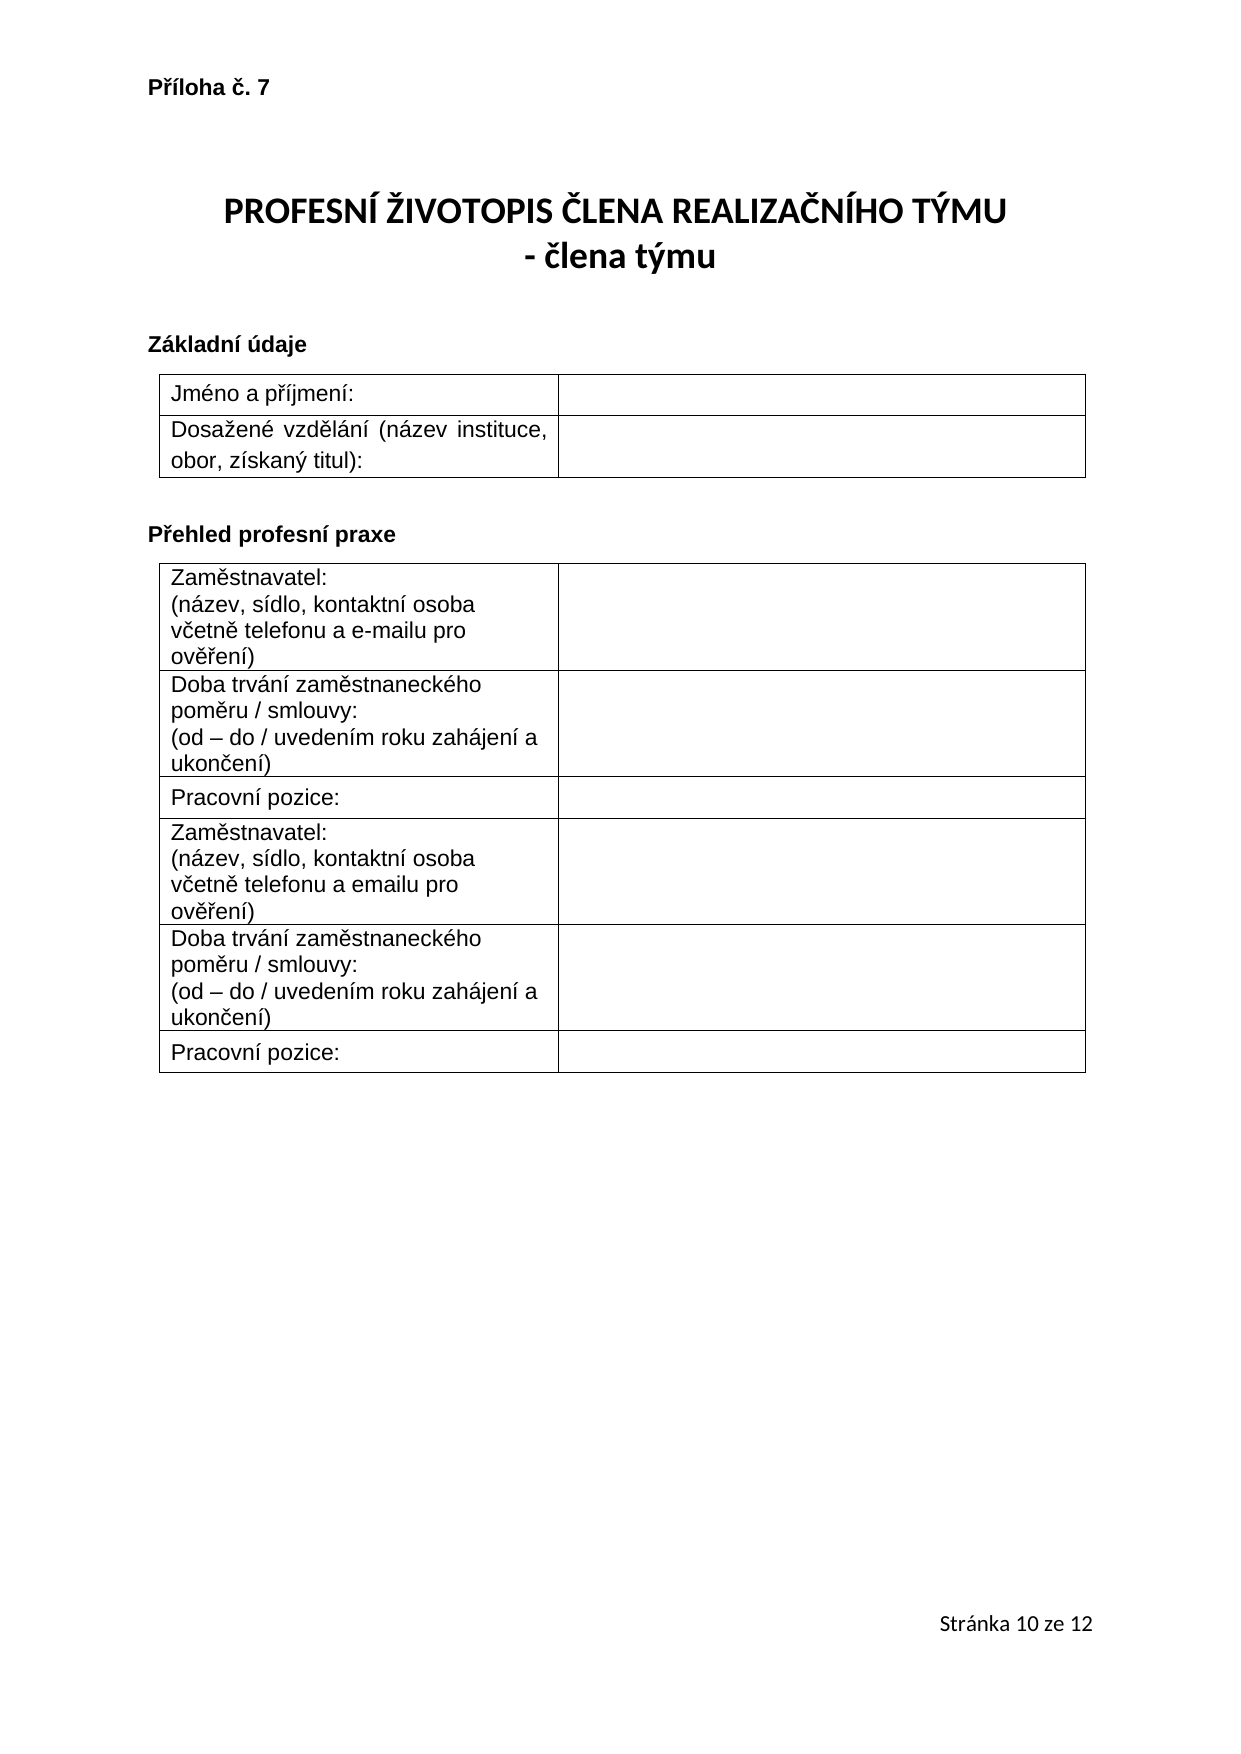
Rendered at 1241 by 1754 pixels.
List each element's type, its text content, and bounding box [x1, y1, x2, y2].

table_cell Pracovní pozice: [160, 1031, 558, 1072]
table_cell Doba trvání zaměstnaneckého poměru / smlouvy: (od – do / uvedením roku zahájení a ukončení) [160, 925, 558, 1030]
table_header [559, 564, 1085, 670]
text Základní údaje [148, 331, 1093, 358]
table_cell [559, 777, 1085, 817]
table_cell [559, 819, 1085, 924]
table_header [559, 375, 1085, 415]
table_header Jméno a příjmení: [160, 375, 558, 415]
table_cell [559, 1031, 1085, 1072]
table_header Zaměstnavatel: (název, sídlo, kontaktní osoba včetně telefonu a e-mailu pro ověření) [160, 564, 558, 670]
table_cell [559, 925, 1085, 1030]
text Přehled profesní praxe [148, 521, 1093, 547]
table_cell Zaměstnavatel: (název, sídlo, kontaktní osoba včetně telefonu a emailu pro ověření) [160, 819, 558, 924]
table_cell Doba trvání zaměstnaneckého poměru / smlouvy: (od – do / uvedením roku zahájení a ukončení) [160, 671, 558, 776]
table_cell Pracovní pozice: [160, 777, 558, 817]
table_cell [559, 671, 1085, 776]
text PROFESNÍ ŽIVOTOPIS ČLENA REALIZAČNÍHO TÝMU - člena týmu [148, 187, 1093, 278]
table_cell Dosažené vzdělání (název instituce, obor, získaný titul): [160, 416, 558, 477]
table_cell [559, 416, 1085, 477]
